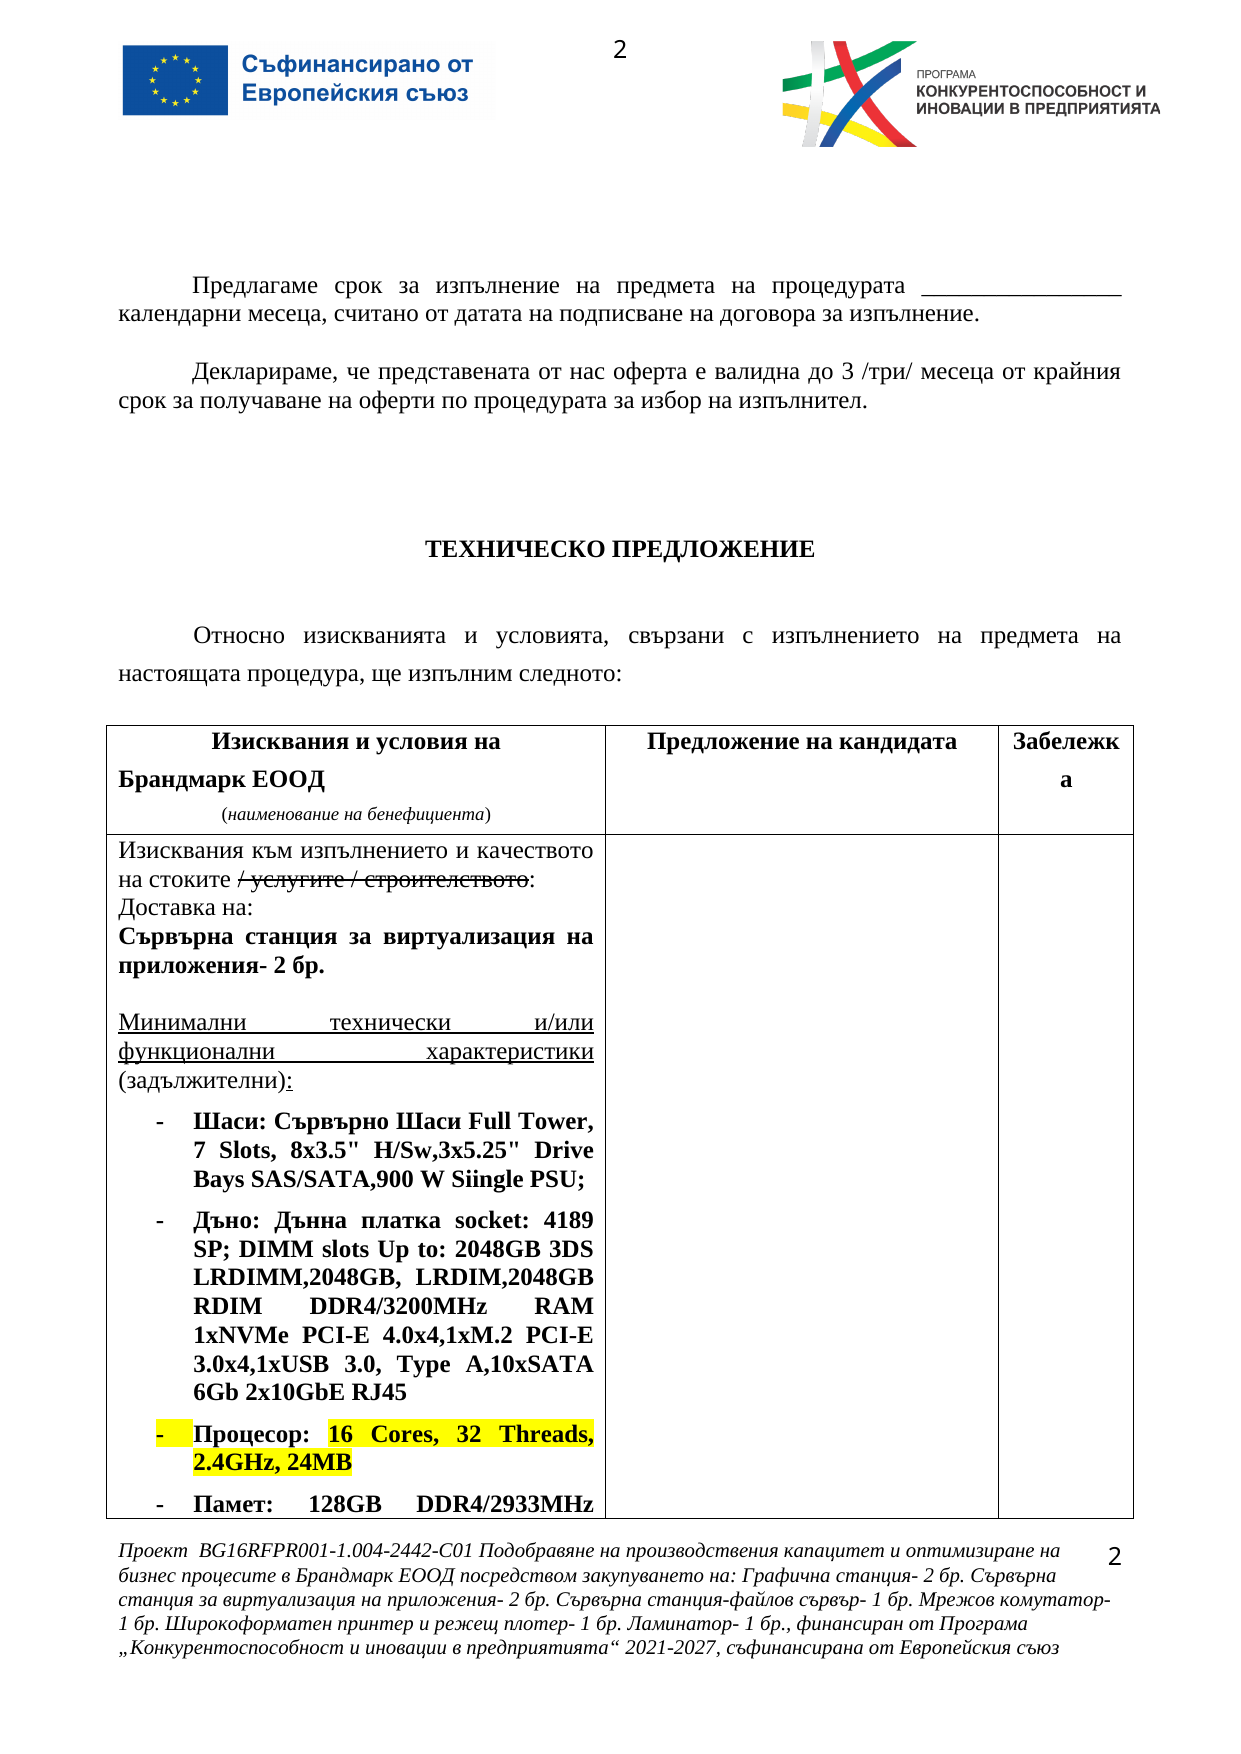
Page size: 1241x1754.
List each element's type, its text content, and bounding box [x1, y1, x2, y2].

text Декларираме, че представената от нас оферта е валидна до 3 /три/ месеца от крайния срок за получаване на оферти по процедурата за избор на изпълнител. [118, 356, 1122, 413]
text Предлагаме срок за изпълнение на предмета на процедурата ________________ календарни месеца, считано от датата на подписване на договора за изпълнение. [118, 270, 1122, 327]
table_cell [606, 835, 998, 1517]
table_header Предложение на кандидата [606, 726, 998, 834]
table_header Забележка [999, 726, 1133, 834]
text ТЕХНИЧЕСКО ПРЕДЛОЖЕНИЕ [118, 534, 1122, 563]
table_cell [999, 835, 1133, 1517]
picture [782, 41, 1161, 147]
text Относно изискванията и условията, свързани с изпълнението на предмета на настоящата процедура, ще изпълним следното: [118, 620, 1122, 697]
table_header Изисквания и условия на Брандмарк ЕООД (наименование на бенефициента) [107, 726, 605, 834]
picture [118, 41, 496, 120]
